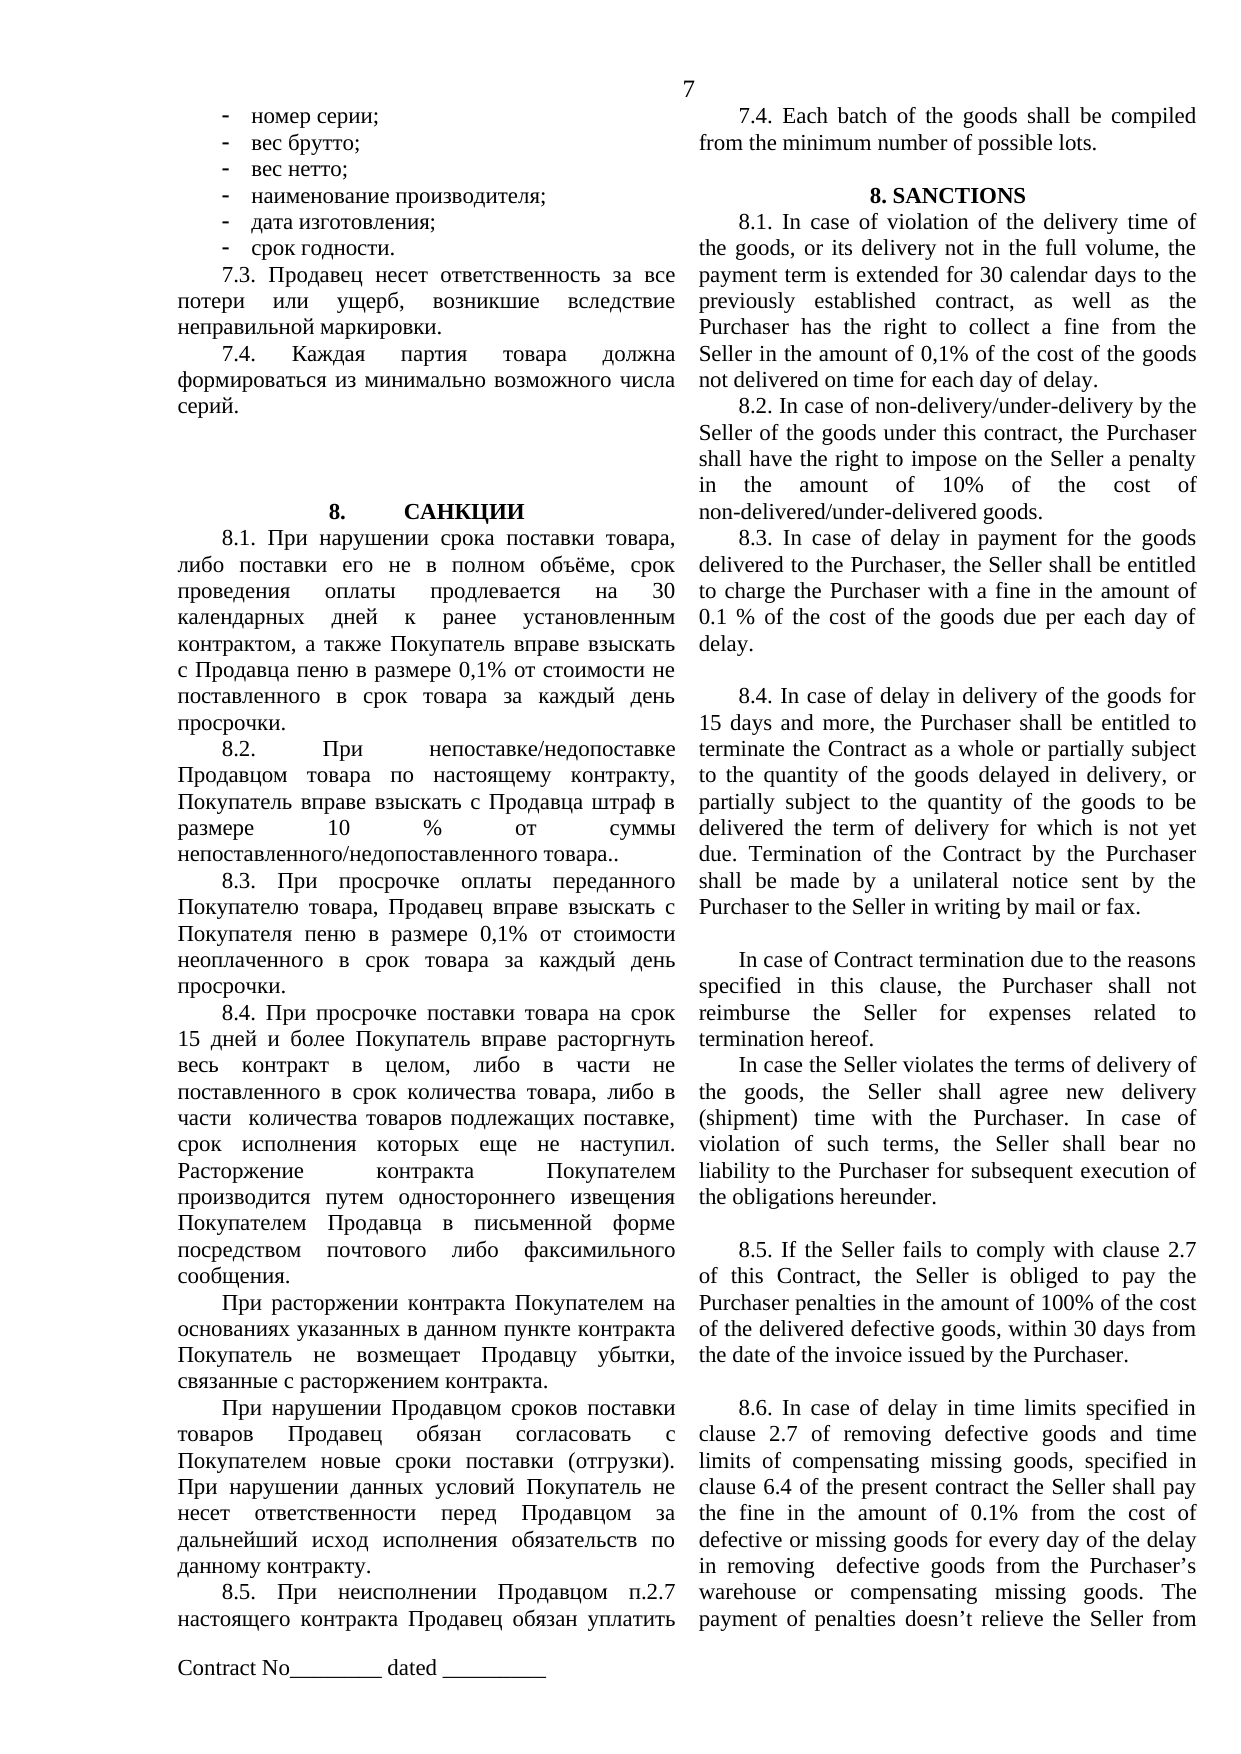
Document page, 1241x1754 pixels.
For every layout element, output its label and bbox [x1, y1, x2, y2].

table_cell [166, 103, 687, 1631]
table_cell [687, 103, 1208, 1631]
